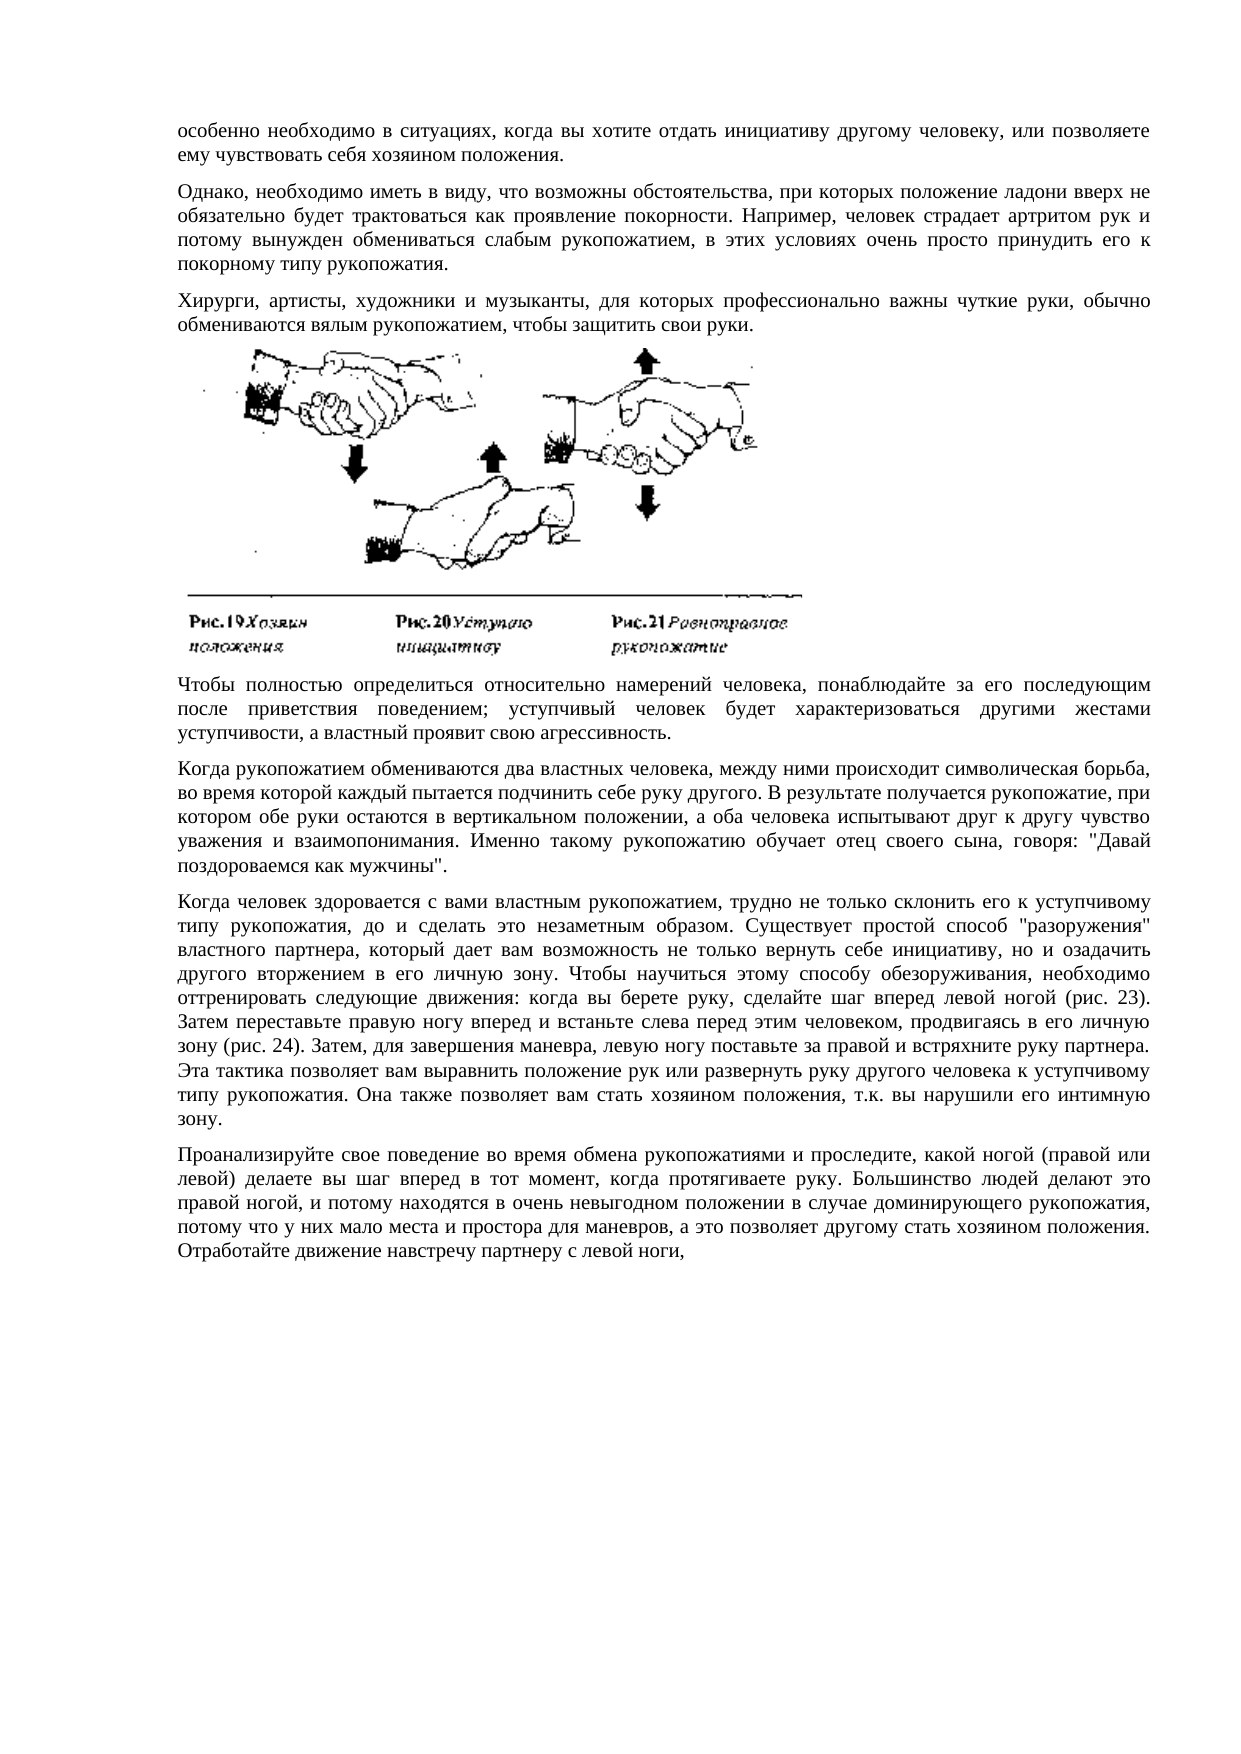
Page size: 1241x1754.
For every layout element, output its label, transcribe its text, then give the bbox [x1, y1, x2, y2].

text Хирурги, артисты, художники и музыканты, для которых профессионально важны чуткие руки, обычно обмениваются вялым рукопожатием, чтобы защитить свои руки. [177, 287, 1152, 336]
picture [177, 348, 803, 659]
text Когда человек здоровается с вами властным рукопожатием, трудно не только склонить его к уступчивому типу рукопожатия, до и сделать это незаметным образом. Существует простой способ "разоружения" властного партнера, который дает вам возможность не только вернуть себе инициативу, но и озадачить другого вторжением в его личную зону. Чтобы научиться этому способу обезоруживания, необходимо оттренировать следующие движения: когда вы берете руку, сделайте шаг вперед левой ногой (рис. 23). Затем переставьте правую ногу вперед и встаньте слева перед этим человеком, продвигаясь в его личную зону (рис. 24). Затем, для завершения маневра, левую ногу поставьте за правой и встряхните руку партнера. Эта тактика позволяет вам выравнить положение рук или развернуть руку другого человека к уступчивому типу рукопожатия. Она также позволяет вам стать хозяином положения, т.к. вы нарушили его интимную зону. [177, 889, 1152, 1130]
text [177, 118, 1152, 166]
text Проанализируйте свое поведение во время обмена рукопожатиями и проследите, какой ногой (правой или левой) делаете вы шаг вперед в тот момент, когда протягиваете руку. Большинство людей делают это правой ногой, и потому находятся в очень невыгодном положении в случае доминирующего рукопожатия, потому что у них мало места и простора для маневров, а это позволяет другому стать хозяином положения. Отработайте движение навстречу партнеру с левой ноги, [177, 1142, 1152, 1262]
text Чтобы полностью определиться относительно намерений человека, понаблюдайте за его последующим после приветствия поведением; уступчивый человек будет характеризоваться другими жестами уступчивости, а властный проявит свою агрессивность. [177, 672, 1152, 744]
text Однако, необходимо иметь в виду, что возможны обстоятельства, при которых положение ладони вверх не обязательно будет трактоваться как проявление покорности. Например, человек страдает артритом рук и потому вынужден обмениваться слабым рукопожатием, в этих условиях очень просто принудить его к покорному типу рукопожатия. [177, 179, 1152, 275]
text Когда рукопожатием обмениваются два властных человека, между ними происходит символическая борьба, во время которой каждый пытается подчинить себе руку другого. В результате получается рукопожатие, при котором обе руки остаются в вертикальном положении, а оба человека испытывают друг к другу чувство уважения и взаимопонимания. Именно такому рукопожатию обучает отец своего сына, говоря: "Давай поздороваемся как мужчины". [177, 756, 1152, 877]
